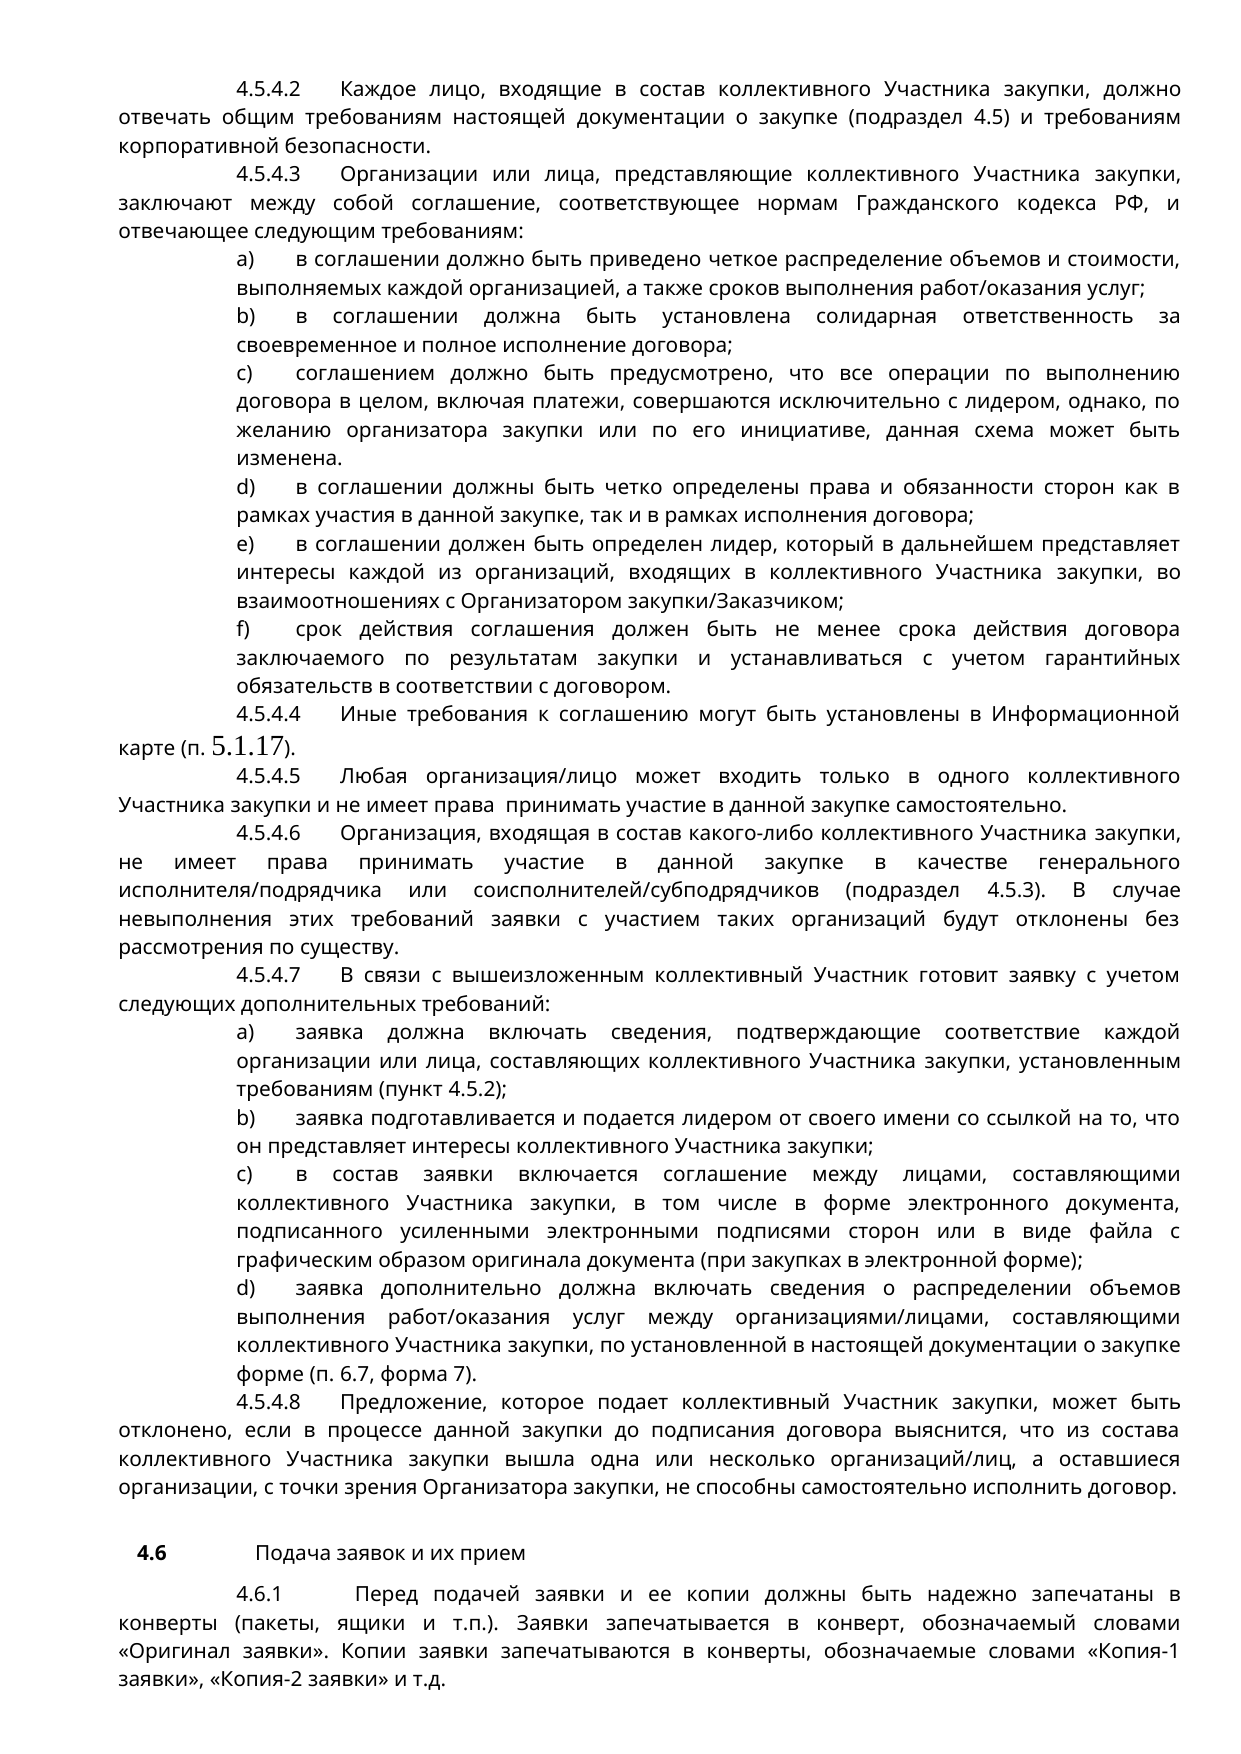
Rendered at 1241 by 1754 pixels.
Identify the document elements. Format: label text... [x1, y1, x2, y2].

list в соглашении должен быть определен лидер, который в дальнейшем представляет интересы каждой из организаций, входящих в коллективного Участника закупки, во взаимоотношениях с Организатором закупки/Заказчиком; [236, 529, 1181, 614]
list Организации или лица, представляющие коллективного Участника закупки, заключают между собой соглашение, соответствующее нормам Гражданского кодекса РФ, и отвечающее следующим требованиям: [118, 159, 1181, 244]
list в соглашении должна быть установлена солидарная ответственность за своевременное и полное исполнение договора; [236, 301, 1181, 358]
list Перед подачей заявки и ее копии должны быть надежно запечатаны в конверты (пакеты, ящики и т.п.). Заявки запечатывается в конверт, обозначаемый словами «Оригинал заявки». Копии заявки запечатываются в конверты, обозначаемые словами «Копия-1 заявки», «Копия-2 заявки» и т.д. [118, 1579, 1181, 1693]
list в состав заявки включается соглашение между лицами, составляющими коллективного Участника закупки, в том числе в форме электронного документа, подписанного усиленными электронными подписями сторон или в виде файла с графическим образом оригинала документа (при закупках в электронной форме); [236, 1159, 1181, 1273]
list Любая организация/лицо может входить только в одного коллективного Участника закупки и не имеет права принимать участие в данной закупке самостоятельно. [118, 761, 1181, 818]
subtitle Подача заявок и их прием [137, 1538, 1181, 1567]
list В связи с вышеизложенным коллективный Участник готовит заявку с учетом следующих дополнительных требований: [118, 961, 1181, 1017]
list в соглашении должны быть четко определены права и обязанности сторон как в рамках участия в данной закупке, так и в рамках исполнения договора; [236, 472, 1181, 529]
list в соглашении должно быть приведено четкое распределение объемов и стоимости, выполняемых каждой организацией, а также сроков выполнения работ/оказания услуг; [236, 244, 1181, 301]
list заявка подготавливается и подается лидером от своего имени со ссылкой на то, что он представляет интересы коллективного Участника закупки; [236, 1103, 1181, 1159]
list Каждое лицо, входящие в состав коллективного Участника закупки, должно отвечать общим требованиям настоящей документации о закупке (подраздел 4.5) и требованиям корпоративной безопасности. [118, 74, 1181, 159]
list срок действия соглашения должен быть не менее срока действия договора заключаемого по результатам закупки и устанавливаться с учетом гарантийных обязательств в соответствии с договором. [236, 614, 1181, 699]
list Иные требования к соглашению могут быть установлены в Информационной карте (п. 5.1.17). [118, 699, 1181, 761]
list заявка дополнительно должна включать сведения о распределении объемов выполнения работ/оказания услуг между организациями/лицами, составляющими коллективного Участника закупки, по установленной в настоящей документации о закупке форме (п. 6.7, форма 7). [236, 1273, 1181, 1387]
list Организация, входящая в состав какого-либо коллективного Участника закупки, не имеет права принимать участие в данной закупке в качестве генерального исполнителя/подрядчика или соисполнителей/субподрядчиков (подраздел 4.5.3). В случае невыполнения этих требований заявки с участием таких организаций будут отклонены без рассмотрения по существу. [118, 818, 1181, 961]
list заявка должна включать сведения, подтверждающие соответствие каждой организации или лица, составляющих коллективного Участника закупки, установленным требованиям (пункт 4.5.2); [236, 1017, 1181, 1103]
list соглашением должно быть предусмотрено, что все операции по выполнению договора в целом, включая платежи, совершаются исключительно с лидером, однако, по желанию организатора закупки или по его инициативе, данная схема может быть изменена. [236, 358, 1181, 472]
list Предложение, которое подает коллективный Участник закупки, может быть отклонено, если в процессе данной закупки до подписания договора выяснится, что из состава коллективного Участника закупки вышла одна или несколько организаций/лиц, а оставшиеся организации, с точки зрения Организатора закупки, не способны самостоятельно исполнить договор. [118, 1387, 1181, 1501]
